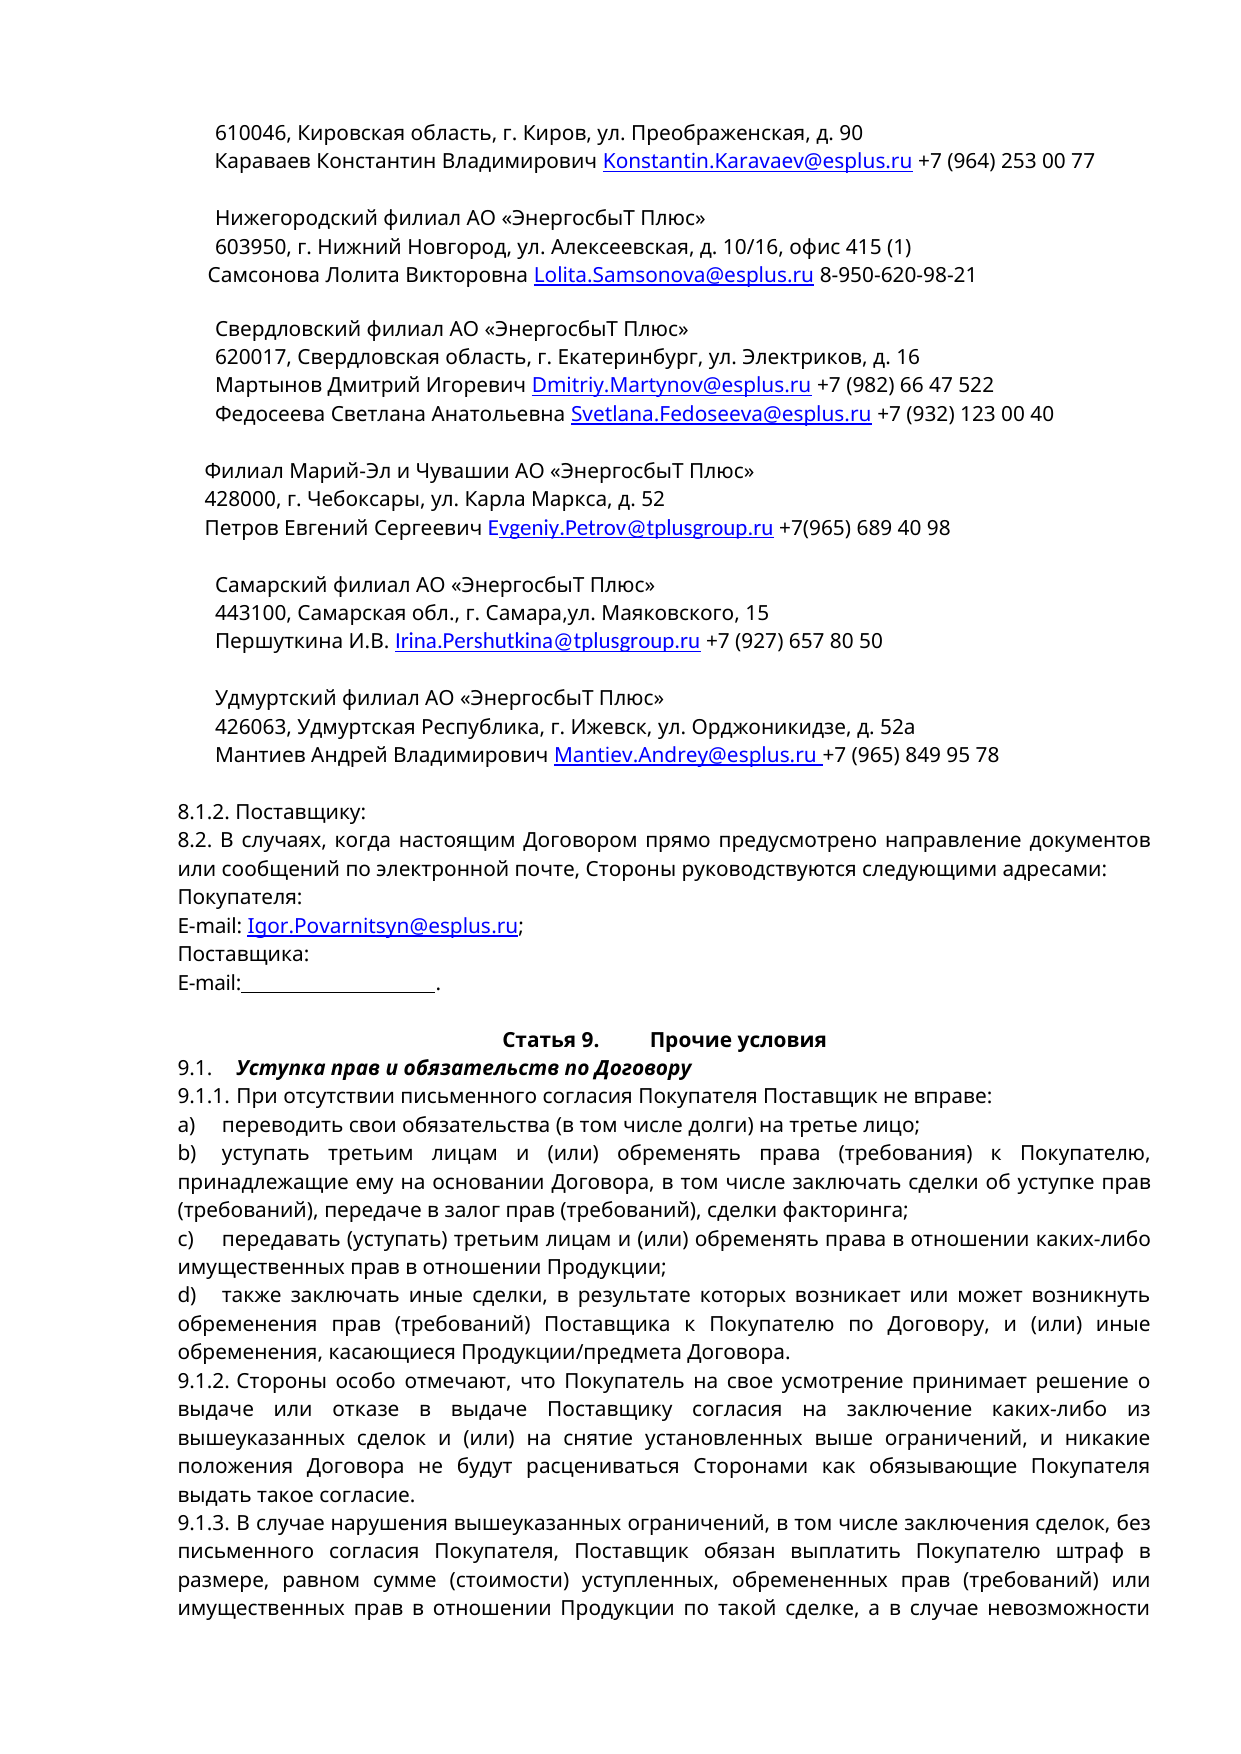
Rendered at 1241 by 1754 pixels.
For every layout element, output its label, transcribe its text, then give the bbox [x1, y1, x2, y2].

list Стороны особо отмечают, что Покупатель на свое усмотрение принимает решение о выдаче или отказе в выдаче Поставщику согласия на заключение каких-либо из вышеуказанных сделок и (или) на снятие установленных выше ограничений, и никакие положения Договора не будут расцениваться Сторонами как обязывающие Покупателя выдать такое согласие. [177, 1366, 1152, 1508]
list также заключать иные сделки, в результате которых возникает или может возникнуть обременения прав (требований) Поставщика к Покупателю по Договору, и (или) иные обременения, касающиеся Продукции/предмета Договора. [177, 1281, 1152, 1366]
text 610046, Кировская область, г. Киров, ул. Преображенская, д. 90 [215, 118, 1152, 147]
list Поставщика: [177, 939, 1152, 968]
list E-mail: . [177, 968, 1152, 996]
list уступать третьим лицам и (или) обременять права (требования) к Покупателю, принадлежащие ему на основании Договора, в том числе заключать сделки об уступке прав (требований), передаче в залог прав (требований), сделки факторинга; [177, 1138, 1152, 1224]
list E-mail: Igor.Povarnitsyn@esplus.ru; [177, 911, 1152, 939]
text Самарский филиал АО «ЭнергосбыТ Плюс» [215, 570, 1152, 598]
text Самсонова Лолита Викторовна Lolita.Samsonova@esplus.ru 8-950-620-98-21 [177, 260, 1152, 289]
text Мантиев Андрей Владимирович Mantiev.Andrey@esplus.ru +7 (965) 849 95 78 [215, 740, 1152, 769]
text 426063, Удмуртская Республика, г. Ижевск, ул. Орджоникидзе, д. 52а [215, 712, 1152, 740]
list передавать (уступать) третьим лицам и (или) обременять права в отношении каких-либо имущественных прав в отношении Продукции; [177, 1224, 1152, 1281]
text 620017, Свердловская область, г. Екатеринбург, ул. Электриков, д. 16 [215, 342, 1152, 371]
text Петров Евгений Сергеевич Evgeniy.Petrov@tplusgroup.ru +7(965) 689 40 98 [177, 513, 1152, 541]
list 8.1.2. Поставщику: [177, 797, 1152, 826]
list Уступка прав и обязательств по Договору [177, 1053, 1152, 1082]
text Удмуртский филиал АО «ЭнергосбыТ Плюс» [215, 683, 1152, 712]
text 443100, Самарская обл., г. Самара,ул. Маяковского, 15 [215, 598, 1152, 627]
list Покупателя: [177, 882, 1152, 911]
list 8.2. В случаях, когда настоящим Договором прямо предусмотрено направление документов или сообщений по электронной почте, Стороны руководствуются следующими адресами: [177, 826, 1152, 882]
text Першуткина И.В. Irina.Pershutkina@tplusgroup.ru +7 (927) 657 80 50 [215, 627, 1152, 655]
text Филиал Марий-Эл и Чувашии АО «ЭнергосбыТ Плюс» [177, 456, 1152, 484]
list переводить свои обязательства (в том числе долги) на третье лицо; [177, 1110, 1152, 1138]
text Нижегородский филиал АО «ЭнергосбыТ Плюс» [215, 203, 1152, 232]
text Караваев Константин Владимирович Konstantin.Karavaev@esplus.ru +7 (964) 253 00 77 [214, 147, 1152, 175]
text Свердловский филиал АО «ЭнергосбыТ Плюс» [215, 314, 1152, 342]
text Федосеева Светлана Анатольевна Svetlana.Fedoseeva@esplus.ru +7 (932) 123 00 40 [215, 399, 1152, 427]
list При отсутствии письменного согласия Покупателя Поставщик не вправе: [177, 1082, 1152, 1110]
text 603950, г. Нижний Новгород, ул. Алексеевская, д. 10/16, офис 415 (1) [215, 232, 1152, 260]
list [177, 1508, 1152, 1622]
text Мартынов Дмитрий Игоревич Dmitriy.Martynov@esplus.ru +7 (982) 66 47 522 [215, 371, 1152, 399]
text 428000, г. Чебоксары, ул. Карла Маркса, д. 52 [177, 484, 1152, 513]
list Прочие условия [177, 1025, 1152, 1053]
